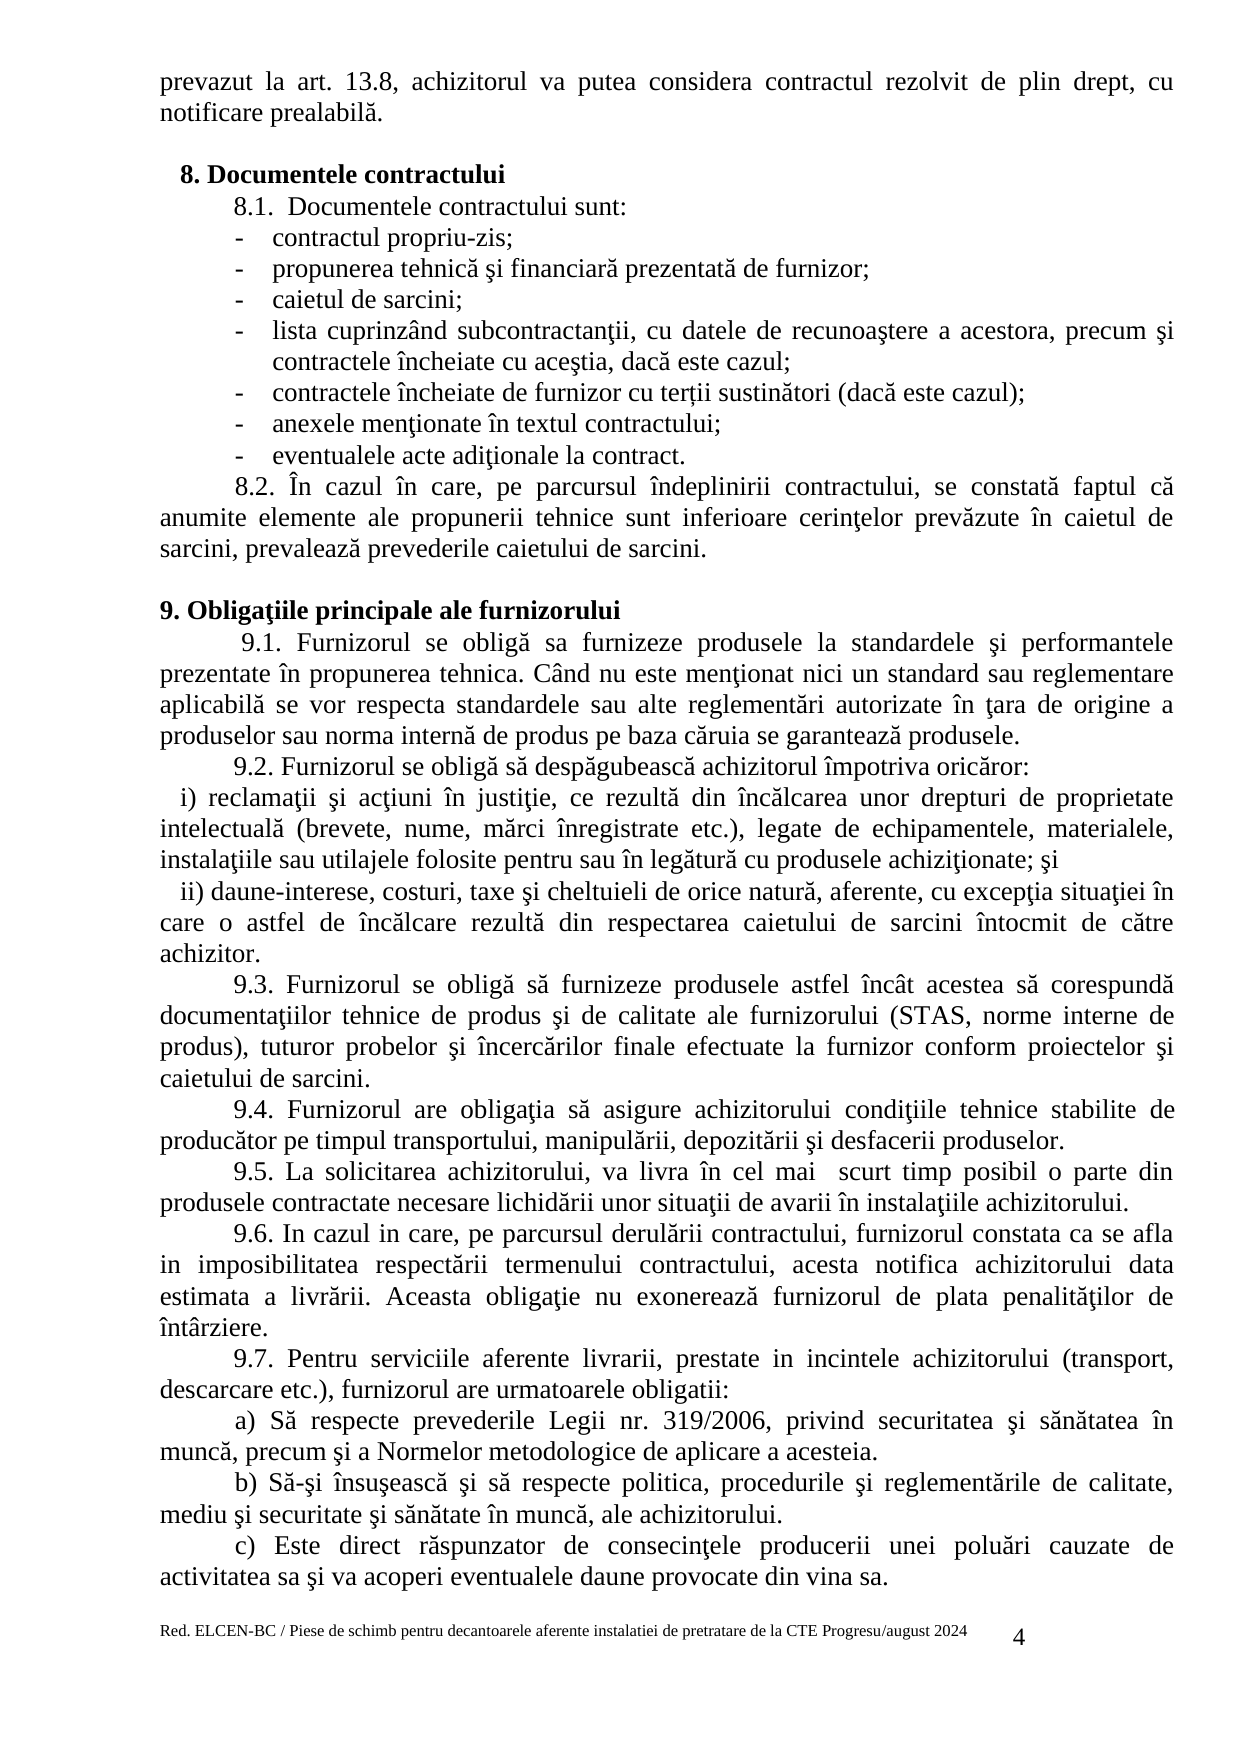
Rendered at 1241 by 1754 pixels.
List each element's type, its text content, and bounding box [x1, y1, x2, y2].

text ii) daune-interese, costuri, taxe şi cheltuieli de orice natură, aferente, cu excepţia situaţiei în care o astfel de încălcare rezultă din respectarea caietului de sarcini întocmit de către achizitor. [159, 875, 1175, 968]
text 9.6. In cazul in care, pe parcursul derulării contractului, furnizorul constata ca se afla in imposibilitatea respectării termenului contractului, acesta notifica achizitorului data estimata a livrării. Aceasta obligaţie nu exonerează furnizorul de plata penalităţilor de întârziere. [159, 1217, 1175, 1342]
list propunerea tehnică şi financiară prezentată de furnizor; [234, 252, 1175, 283]
list contractul propriu-zis; [234, 221, 1175, 252]
text 8.1. Documentele contractului sunt: [159, 189, 1175, 221]
text 9.7. Pentru serviciile aferente livrarii, prestate in incintele achizitorului (transport, descarcare etc.), furnizorul are urmatoarele obligatii: [159, 1342, 1175, 1404]
list anexele menţionate în textul contractului; [234, 408, 1175, 439]
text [159, 65, 1175, 127]
text 9.5. La solicitarea achizitorului, va livra în cel mai scurt timp posibil o parte din produsele contractate necesare lichidării unor situaţii de avarii în instalaţiile achizitorului. [159, 1155, 1175, 1217]
text b) Să-şi însuşească şi să respecte politica, procedurile şi reglementările de calitate, mediu şi securitate şi sănătate în muncă, ale achizitorului. [159, 1467, 1175, 1529]
list contractele încheiate de furnizor cu terții sustinători (dacă este cazul); [234, 376, 1175, 408]
list lista cuprinzând subcontractanţii, cu datele de recunoaştere a acestora, precum şi contractele încheiate cu aceştia, dacă este cazul; [234, 314, 1175, 376]
list eventualele acte adiţionale la contract. [234, 439, 1175, 470]
text 9. Obligaţiile principale ale furnizorului [159, 594, 1175, 626]
text 9.2. Furnizorul se obligă să despăgubească achizitorul împotriva oricăror: [159, 750, 1175, 781]
text a) Să respecte prevederile Legii nr. 319/2006, privind securitatea şi sănătatea în muncă, precum şi a Normelor metodologice de aplicare a acesteia. [159, 1404, 1175, 1467]
text c) Este direct răspunzator de consecinţele producerii unei poluări cauzate de activitatea sa şi va acoperi eventualele daune provocate din vina sa. [159, 1529, 1175, 1591]
text 8. Documentele contractului [159, 158, 1175, 189]
text 9.4. Furnizorul are obligaţia să asigure achizitorului condiţiile tehnice stabilite de producător pe timpul transportului, manipulării, depozitării şi desfacerii produselor. [159, 1093, 1175, 1155]
text i) reclamaţii şi acţiuni în justiţie, ce rezultă din încălcarea unor drepturi de proprietate intelectuală (brevete, nume, mărci înregistrate etc.), legate de echipamentele, materialele, instalaţiile sau utilajele folosite pentru sau în legătură cu produsele achiziţionate; şi [159, 781, 1175, 875]
list caietul de sarcini; [234, 283, 1175, 314]
text 9.1. Furnizorul se obligă sa furnizeze produsele la standardele şi performantele prezentate în propunerea tehnica. Când nu este menţionat nici un standard sau reglementare aplicabilă se vor respecta standardele sau alte reglementări autorizate în ţara de origine a produselor sau norma internă de produs pe baza căruia se garantează produsele. [159, 626, 1175, 750]
text 8.2. În cazul în care, pe parcursul îndeplinirii contractului, se constată faptul că anumite elemente ale propunerii tehnice sunt inferioare cerinţelor prevăzute în caietul de sarcini, prevalează prevederile caietului de sarcini. [159, 470, 1175, 563]
text 9.3. Furnizorul se obligă să furnizeze produsele astfel încât acestea să corespundă documentaţiilor tehnice de produs şi de calitate ale furnizorului (STAS, norme interne de produs), tuturor probelor şi încercărilor finale efectuate la furnizor conform proiectelor şi caietului de sarcini. [159, 968, 1175, 1093]
